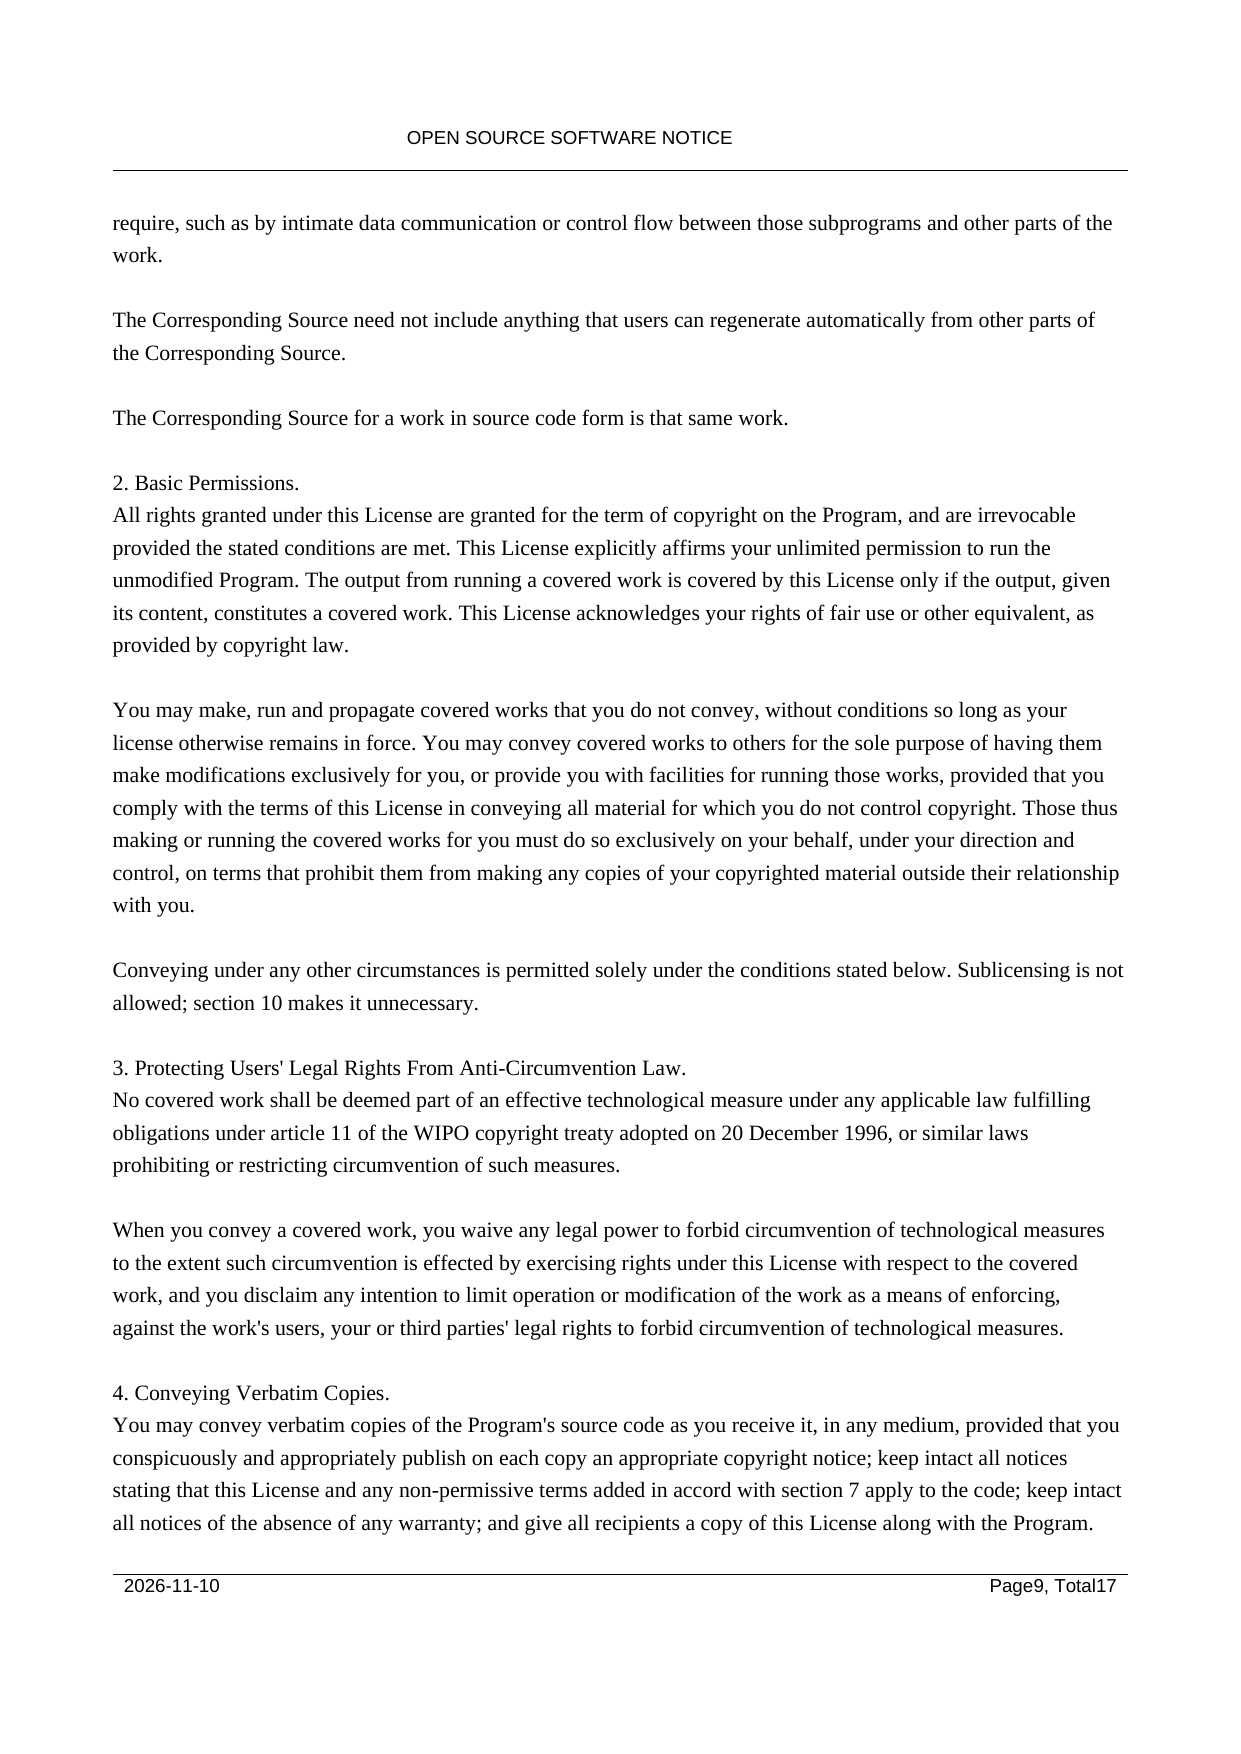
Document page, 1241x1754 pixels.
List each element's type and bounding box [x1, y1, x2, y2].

text [112, 206, 1128, 1539]
